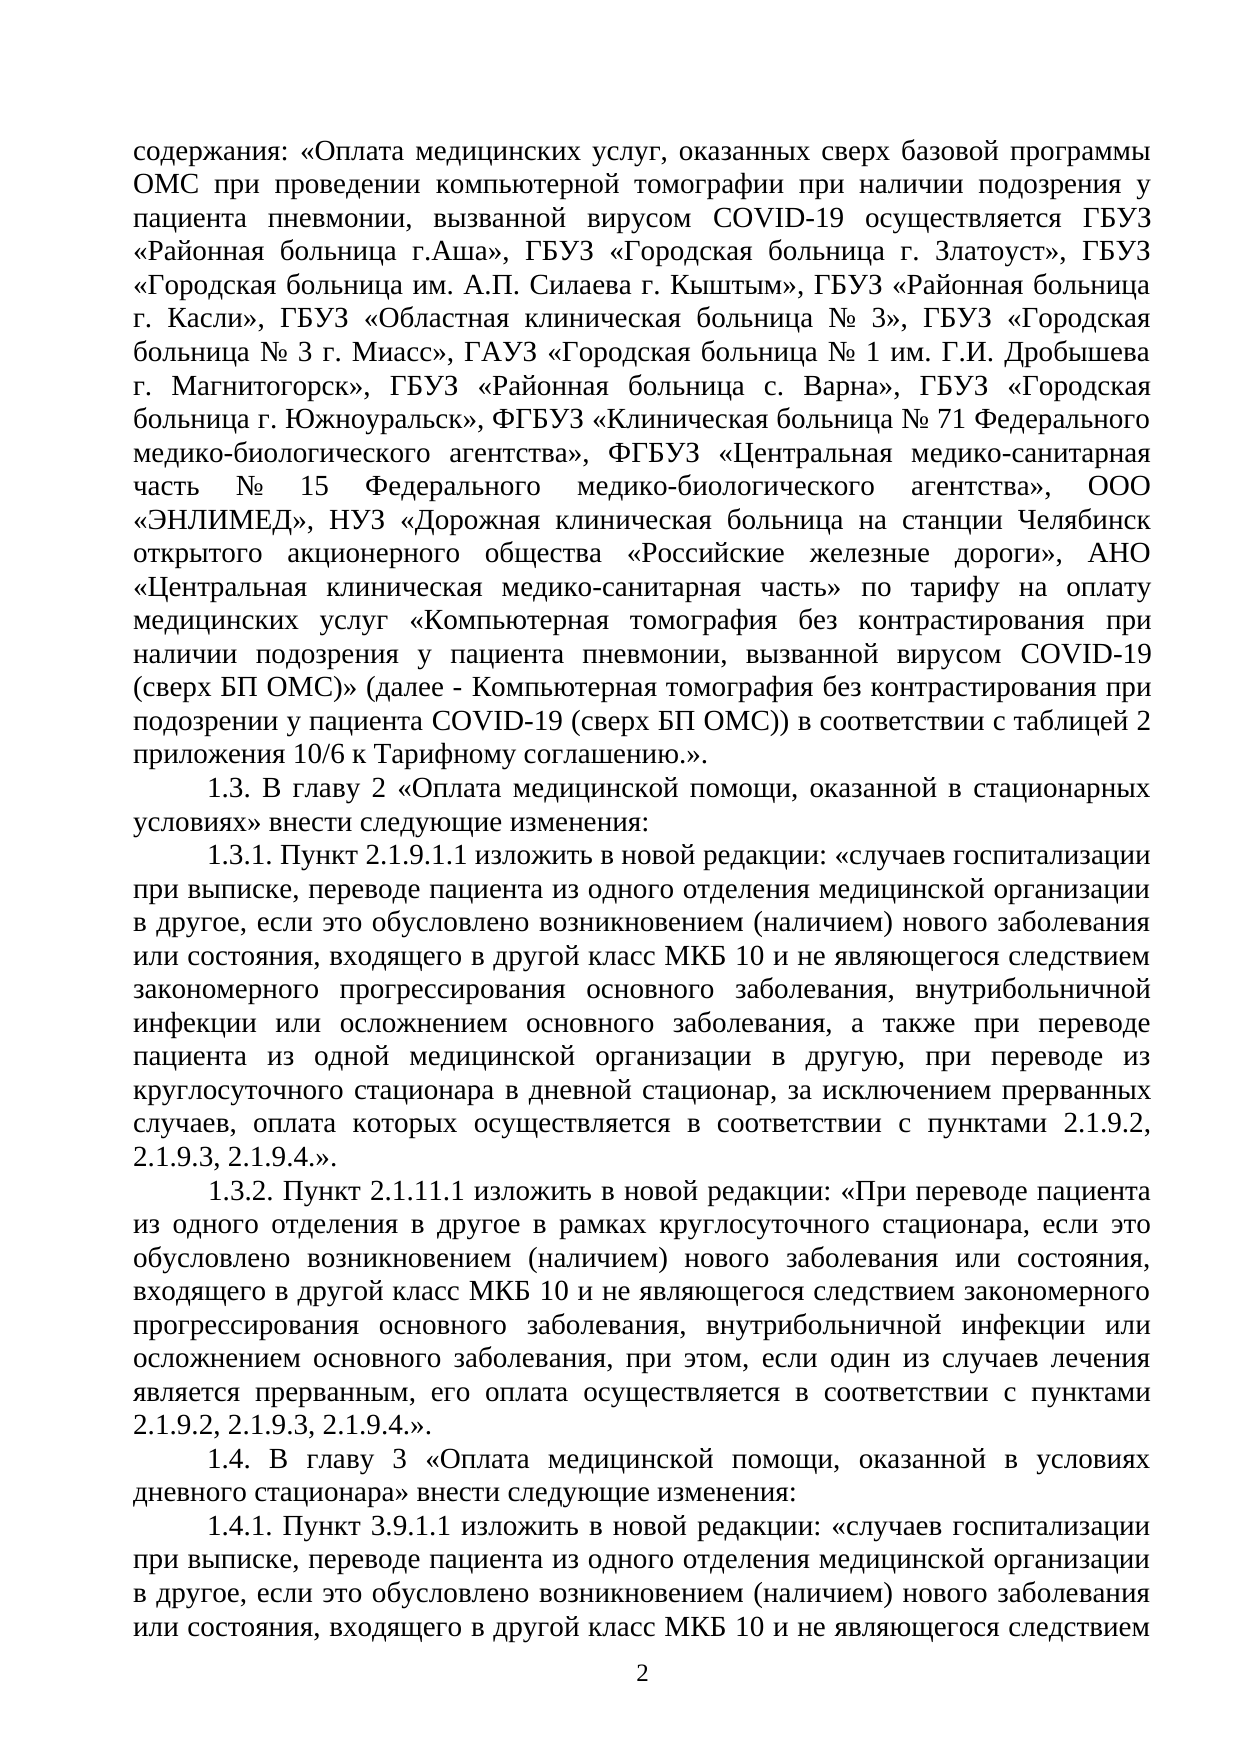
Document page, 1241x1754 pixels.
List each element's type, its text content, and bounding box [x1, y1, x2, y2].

text 1.3.1. Пункт 2.1.9.1.1 изложить в новой редакции: «случаев госпитализации при выписке, переводе пациента из одного отделения медицинской организации в другое, если это обусловлено возникновением (наличием) нового заболевания или состояния, входящего в другой класс МКБ 10 и не являющегося следствием закономерного прогрессирования основного заболевания, внутрибольничной инфекции или осложнением основного заболевания, а также при переводе пациента из одной медицинской организации в другую, при переводе из круглосуточного стационара в дневной стационар, за исключением прерванных случаев, оплата которых осуществляется в соответствии с пунктами 2.1.9.2, 2.1.9.3, 2.1.9.4.». [133, 837, 1152, 1173]
text 1.4. В главу 3 «Оплата медицинской помощи, оказанной в условиях дневного стационара» внести следующие изменения: [133, 1441, 1152, 1508]
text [133, 1508, 1152, 1642]
text 1.3. В главу 2 «Оплата медицинской помощи, оказанной в стационарных условиях» внести следующие изменения: [133, 770, 1152, 837]
text 1.3.2. Пункт 2.1.11.1 изложить в новой редакции: «При переводе пациента из одного отделения в другое в рамках круглосуточного стационара, если это обусловлено возникновением (наличием) нового заболевания или состояния, входящего в другой класс МКБ 10 и не являющегося следствием закономерного прогрессирования основного заболевания, внутрибольничной инфекции или осложнением основного заболевания, при этом, если один из случаев лечения является прерванным, его оплата осуществляется в соответствии с пунктами 2.1.9.2, 2.1.9.3, 2.1.9.4.». [133, 1173, 1152, 1441]
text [133, 133, 1152, 770]
